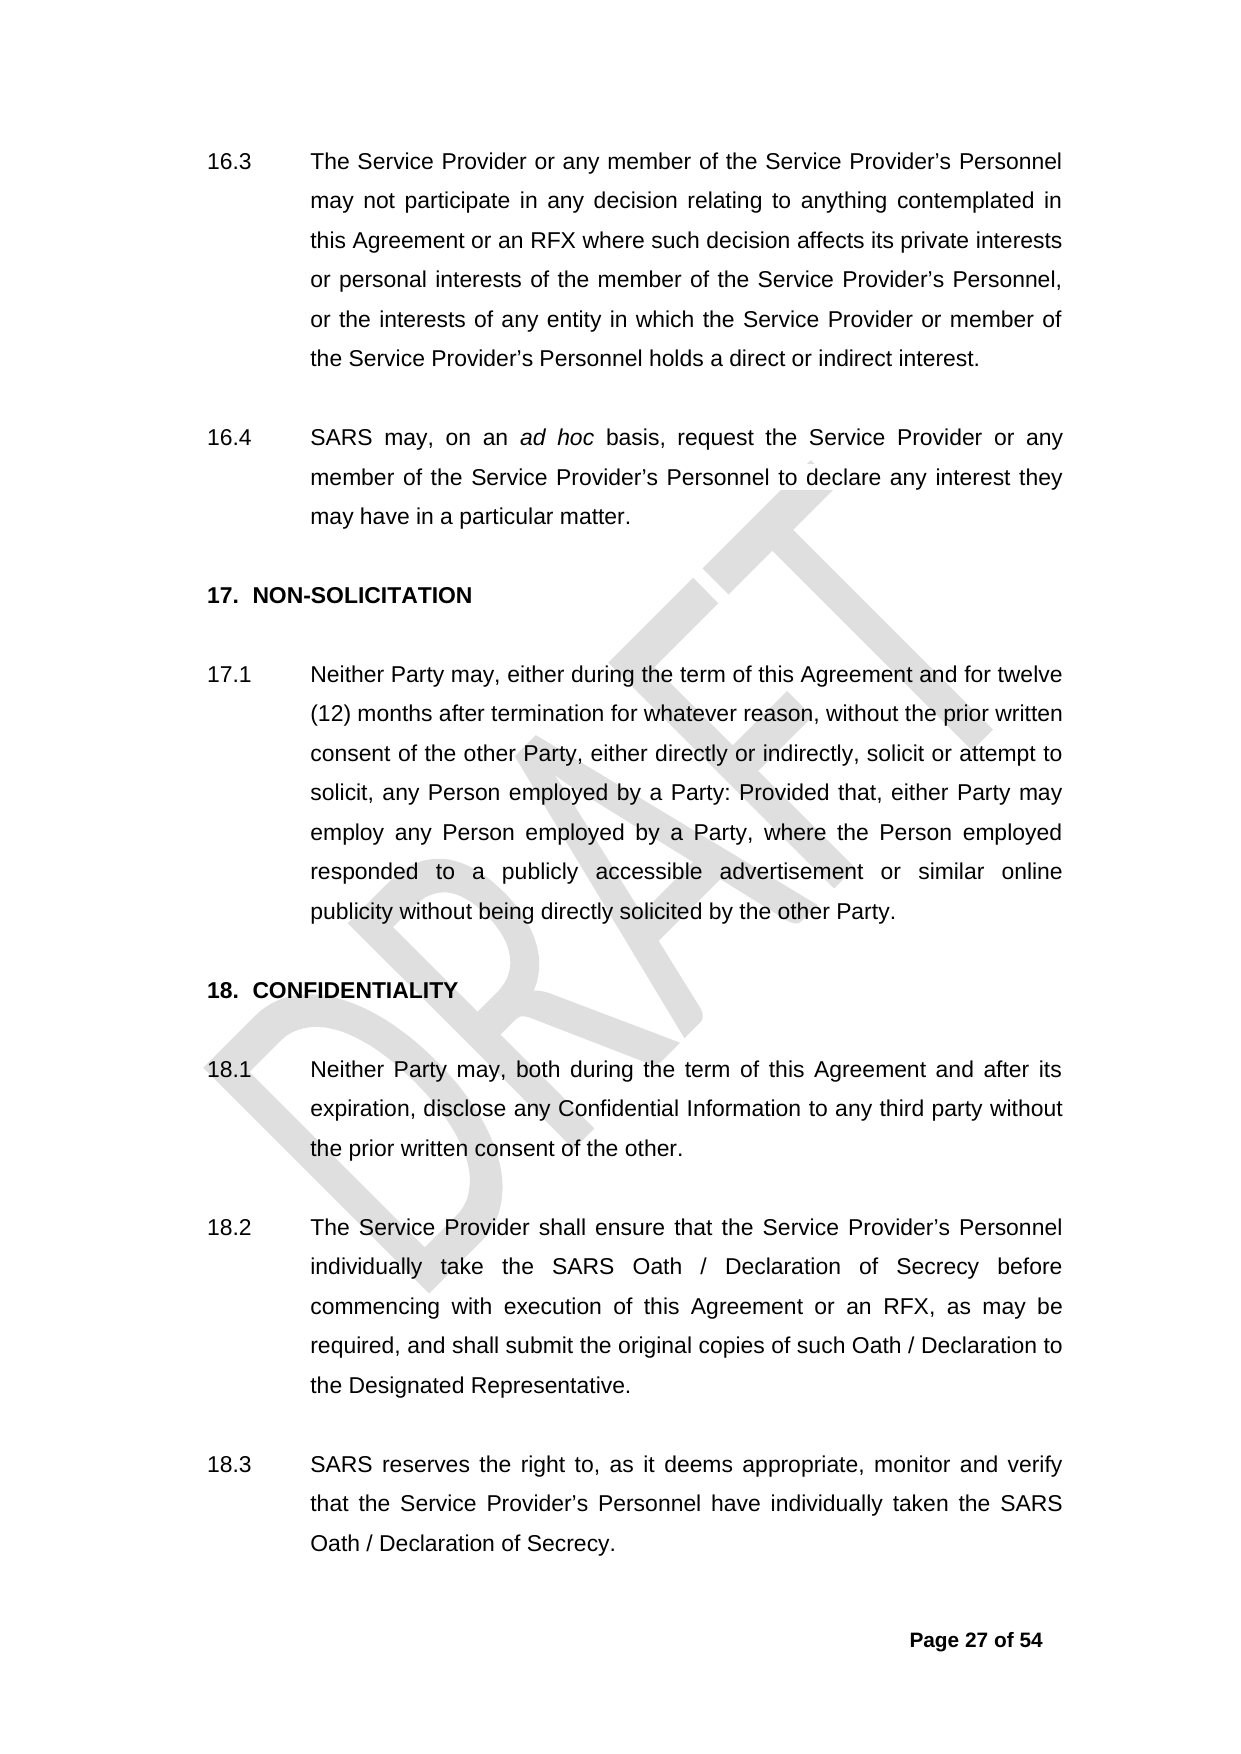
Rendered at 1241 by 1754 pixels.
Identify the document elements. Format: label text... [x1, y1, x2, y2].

list SARS may, on an ad hoc basis, request the Service Provider or any member of the Service Provider’s Personnel to declare any interest they may have in a particular matter. [207, 424, 1063, 529]
list Neither Party may, either during the term of this Agreement and for twelve (12) months after termination for whatever reason, without the prior written consent of the other Party, either directly or indirectly, solicit or attempt to solicit, any Person employed by a Party: Provided that, either Party may employ any Person employed by a Party, where the Person employed responded to a publicly accessible advertisement or similar online publicity without being directly solicited by the other Party. [207, 661, 1063, 924]
list CONFIDENTIALITY [207, 977, 1063, 1003]
list SARS reserves the right to, as it deems appropriate, monitor and verify that the Service Provider’s Personnel have individually taken the SARS Oath / Declaration of Secrecy. [207, 1451, 1063, 1556]
list The Service Provider shall ensure that the Service Provider’s Personnel individually take the SARS Oath / Declaration of Secrecy before commencing with execution of this Agreement or an RFX, as may be required, and shall submit the original copies of such Oath / Declaration to the Designated Representative. [207, 1214, 1063, 1398]
list The Service Provider or any member of the Service Provider’s Personnel may not participate in any decision relating to anything contemplated in this Agreement or an RFX where such decision affects its private interests or personal interests of the member of the Service Provider’s Personnel, or the interests of any entity in which the Service Provider or member of the Service Provider’s Personnel holds a direct or indirect interest. [207, 148, 1063, 371]
list NON-SOLICITATION [207, 582, 1063, 608]
list Neither Party may, both during the term of this Agreement and after its expiration, disclose any Confidential Information to any third party without the prior written consent of the other. [207, 1056, 1063, 1161]
